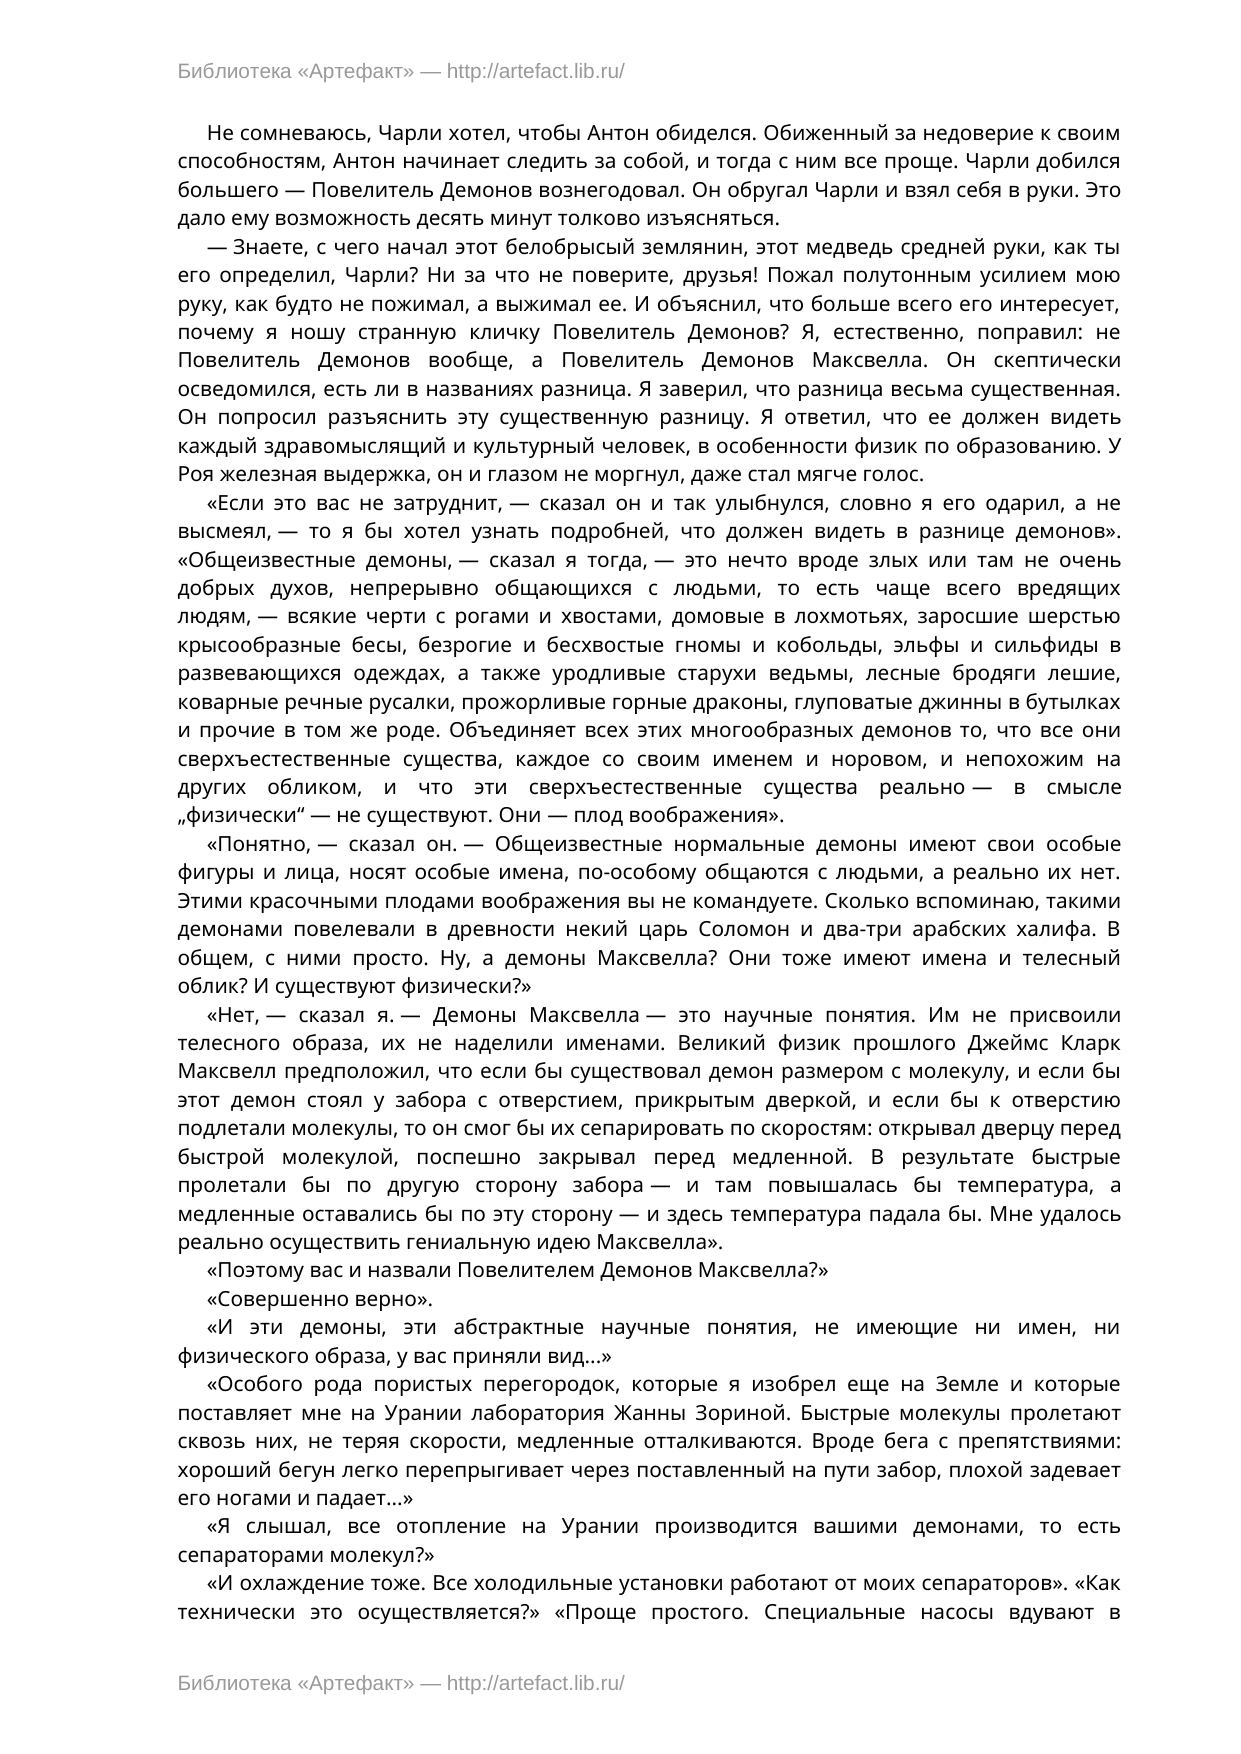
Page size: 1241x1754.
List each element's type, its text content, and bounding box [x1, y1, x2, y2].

text «Я слышал, все отопление на Урании производится вашими демонами, то есть сепараторами молекул?» [177, 1512, 1122, 1568]
text Не сомневаюсь, Чарли хотел, чтобы Антон обиделся. Обиженный за недоверие к своим способностям, Антон начинает следить за собой, и тогда с ним все проще. Чарли добился большего — Повелитель Демонов вознегодовал. Он обругал Чарли и взял себя в руки. Это дало ему возможность десять минут толково изъясняться. [177, 118, 1122, 232]
text «Совершенно верно». [177, 1284, 1122, 1312]
text «Если это вас не затруднит, — сказал он и так улыбнулся, словно я его одарил, а не высмеял, — то я бы хотел узнать подробней, что должен видеть в разнице демонов». «Общеизвестные демоны, — сказал я тогда, — это нечто вроде злых или там не очень добрых духов, непрерывно общающихся с людьми, то есть чаще всего вредящих людям, — всякие черти с рогами и хвостами, домовые в лохмотьях, заросшие шерстью крысообразные бесы, безрогие и бесхвостые гномы и кобольды, эльфы и сильфиды в развевающихся одеждах, а также уродливые старухи ведьмы, лесные бродяги лешие, коварные речные русалки, прожорливые горные драконы, глуповатые джинны в бутылках и прочие в том же роде. Объединяет всех этих многообразных демонов то, что все они сверхъестественные существа, каждое со своим именем и норовом, и непохожим на других обликом, и что эти сверхъестественные существа реально — в смысле „физически“ — не существуют. Они — плод воображения». [177, 488, 1122, 829]
text «И эти демоны, эти абстрактные научные понятия, не имеющие ни имен, ни физического образа, у вас приняли вид...» [177, 1312, 1122, 1369]
text — Знаете, с чего начал этот белобрысый землянин, этот медведь средней руки, как ты его определил, Чарли? Ни за что не поверите, друзья! Пожал полутонным усилием мою руку, как будто не пожимал, а выжимал ее. И объяснил, что больше всего его интересует, почему я ношу странную кличку Повелитель Демонов? Я, естественно, поправил: не Повелитель Демонов вообще, а Повелитель Демонов Максвелла. Он скептически осведомился, есть ли в названиях разница. Я заверил, что разница весьма существенная. Он попросил разъяснить эту существенную разницу. Я ответил, что ее должен видеть каждый здравомыслящий и культурный человек, в особенности физик по образованию. У Роя железная выдержка, он и глазом не моргнул, даже стал мягче голос. [177, 232, 1122, 488]
text «Особого рода пористых перегородок, которые я изобрел еще на Земле и которые поставляет мне на Урании лаборатория Жанны Зориной. Быстрые молекулы пролетают сквозь них, не теряя скорости, медленные отталкиваются. Вроде бега с препятствиями: хороший бегун легко перепрыгивает через поставленный на пути забор, плохой задевает его ногами и падает...» [177, 1369, 1122, 1512]
text «Понятно, — сказал он. — Общеизвестные нормальные демоны имеют свои особые фигуры и лица, носят особые имена, по-особому общаются с людьми, а реально их нет. Этими красочными плодами воображения вы не командуете. Сколько вспоминаю, такими демонами повелевали в древности некий царь Соломон и два-три арабских халифа. В общем, с ними просто. Ну, а демоны Максвелла? Они тоже имеют имена и телесный облик? И существуют физически?» [177, 829, 1122, 1000]
text «Поэтому вас и назвали Повелителем Демонов Максвелла?» [177, 1256, 1122, 1284]
text «Нет, — сказал я. — Демоны Максвелла — это научные понятия. Им не присвоили телесного образа, их не наделили именами. Великий физик прошлого Джеймс Кларк Максвелл предположил, что если бы существовал демон размером с молекулу, и если бы этот демон стоял у забора с отверстием, прикрытым дверкой, и если бы к отверстию подлетали молекулы, то он смог бы их сепарировать по скоростям: открывал дверцу перед быстрой молекулой, поспешно закрывал перед медленной. В результате быстрые пролетали бы по другую сторону забора — и там повышалась бы температура, а медленные оставались бы по эту сторону — и здесь температура падала бы. Мне удалось реально осуществить гениальную идею Максвелла». [177, 1000, 1122, 1256]
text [177, 1568, 1122, 1625]
